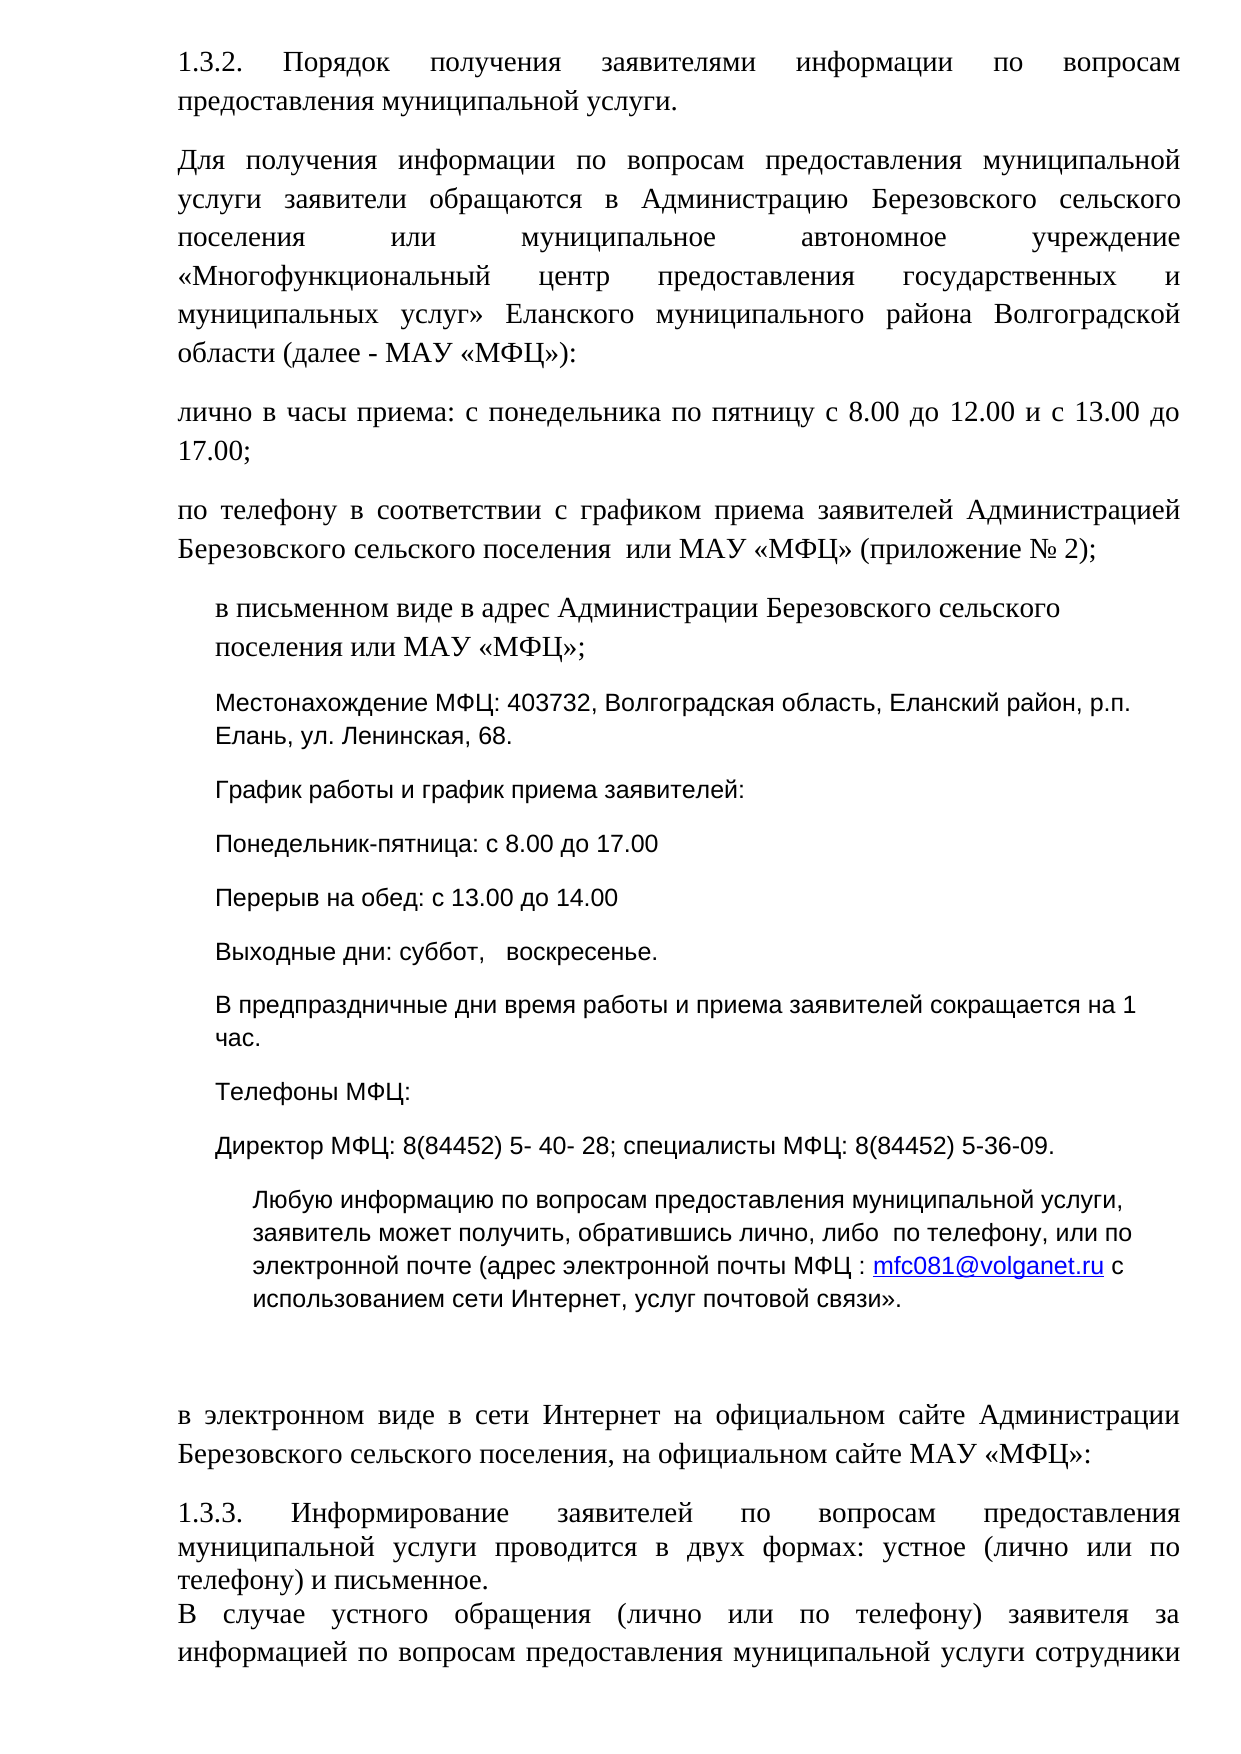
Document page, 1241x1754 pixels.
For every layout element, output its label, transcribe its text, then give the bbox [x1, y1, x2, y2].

text Для получения информации по вопросам предоставления муниципальной услуги заявители обращаются в Администрацию Березовского сельского поселения или муниципальное автономное учреждение «Многофункциональный центр предоставления государственных и муниципальных услуг» Еланского муниципального района Волгоградской области (далее - МАУ «МФЦ»): [177, 142, 1181, 368]
text В предпраздничные дни время работы и приема заявителей сокращается на 1 час. [215, 990, 1181, 1052]
text Директор МФЦ: 8(84452) 5- 40- 28; специалисты МФЦ: 8(84452) 5-36-09. [215, 1131, 1181, 1160]
text в электронном виде в сети Интернет на официальном сайте Администрации Березовского сельского поселения, на официальном сайте МАУ «МФЦ»: [177, 1397, 1181, 1469]
text Телефоны МФЦ: [215, 1077, 1181, 1106]
text лично в часы приема: с понедельника по пятницу с 8.00 до 12.00 и с 13.00 до 17.00; [177, 394, 1181, 466]
text Любую информацию по вопросам предоставления муниципальной услуги, заявитель может получить, обратившись лично, либо по телефону, или по электронной почте (адрес электронной почты МФЦ : mfc081@volganet.ru с использованием сети Интернет, услуг почтовой связи». [252, 1185, 1181, 1313]
text График работы и график приема заявителей: [215, 775, 1181, 804]
text 1.3.3. Информирование заявителей по вопросам предоставления муниципальной услуги проводится в двух формах: устное (лично или по телефону) и письменное. [177, 1495, 1181, 1596]
text Понедельник-пятница: с 8.00 до 17.00 [215, 829, 1181, 858]
text по телефону в соответствии с графиком приема заявителей Администрацией Березовского сельского поселения или МАУ «МФЦ» (приложение № 2); [177, 492, 1181, 564]
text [177, 1596, 1181, 1668]
text Перерыв на обед: с 13.00 до 14.00 [215, 883, 1181, 911]
text Местонахождение МФЦ: 403732, Волгоградская область, Еланский район, р.п. Елань, ул. Ленинская, 68. [215, 688, 1181, 750]
text в письменном виде в адрес Администрации Березовского сельского поселения или МАУ «МФЦ»; [215, 590, 1181, 662]
text Выходные дни: суббот, воскресенье. [215, 937, 1181, 965]
text 1.3.2. Порядок получения заявителями информации по вопросам предоставления муниципальной услуги. [177, 44, 1181, 116]
